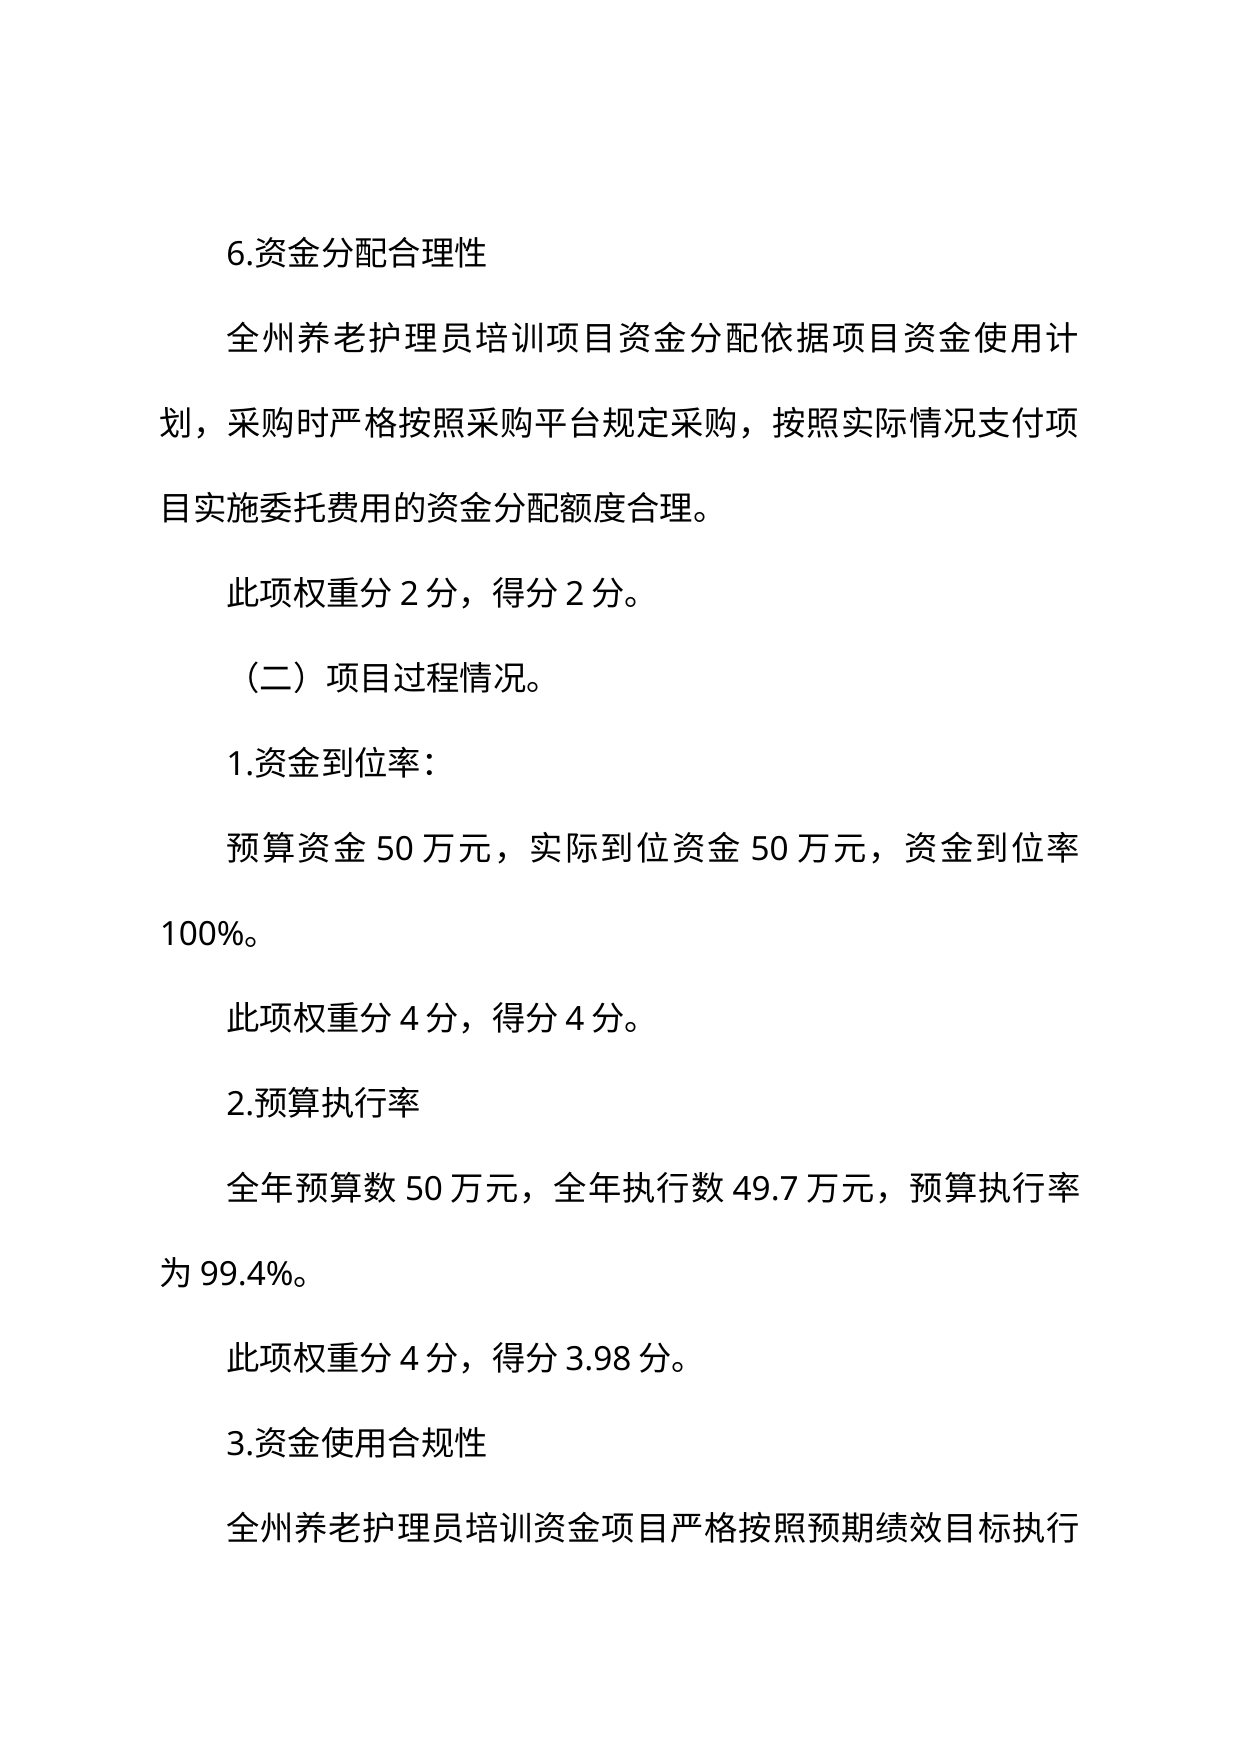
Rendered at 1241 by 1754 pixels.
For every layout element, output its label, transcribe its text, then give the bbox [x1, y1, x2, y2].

list 1.资金到位率： [159, 719, 1081, 804]
list 全州养老护理员培训项目资金分配依据项目资金使用计划，采购时严格按照采购平台规定采购，按照实际情况支付项目实施委托费用的资金分配额度合理。 [159, 294, 1081, 549]
list 3.资金使用合规性 [159, 1399, 1081, 1484]
list 预算资金50万元，实际到位资金50万元，资金到位率100%。 [159, 804, 1081, 974]
list 2.预算执行率 [159, 1059, 1081, 1144]
list 此项权重分4分，得分3.98分。 [159, 1314, 1081, 1399]
list 此项权重分2分，得分2分。 [159, 549, 1081, 634]
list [159, 1484, 1081, 1569]
list 此项权重分4分，得分4分。 [159, 974, 1081, 1059]
list 全年预算数50万元，全年执行数49.7万元，预算执行率为99.4%。 [159, 1144, 1081, 1314]
list （二）项目过程情况。 [159, 634, 1081, 719]
list 6.资金分配合理性 [159, 209, 1081, 294]
